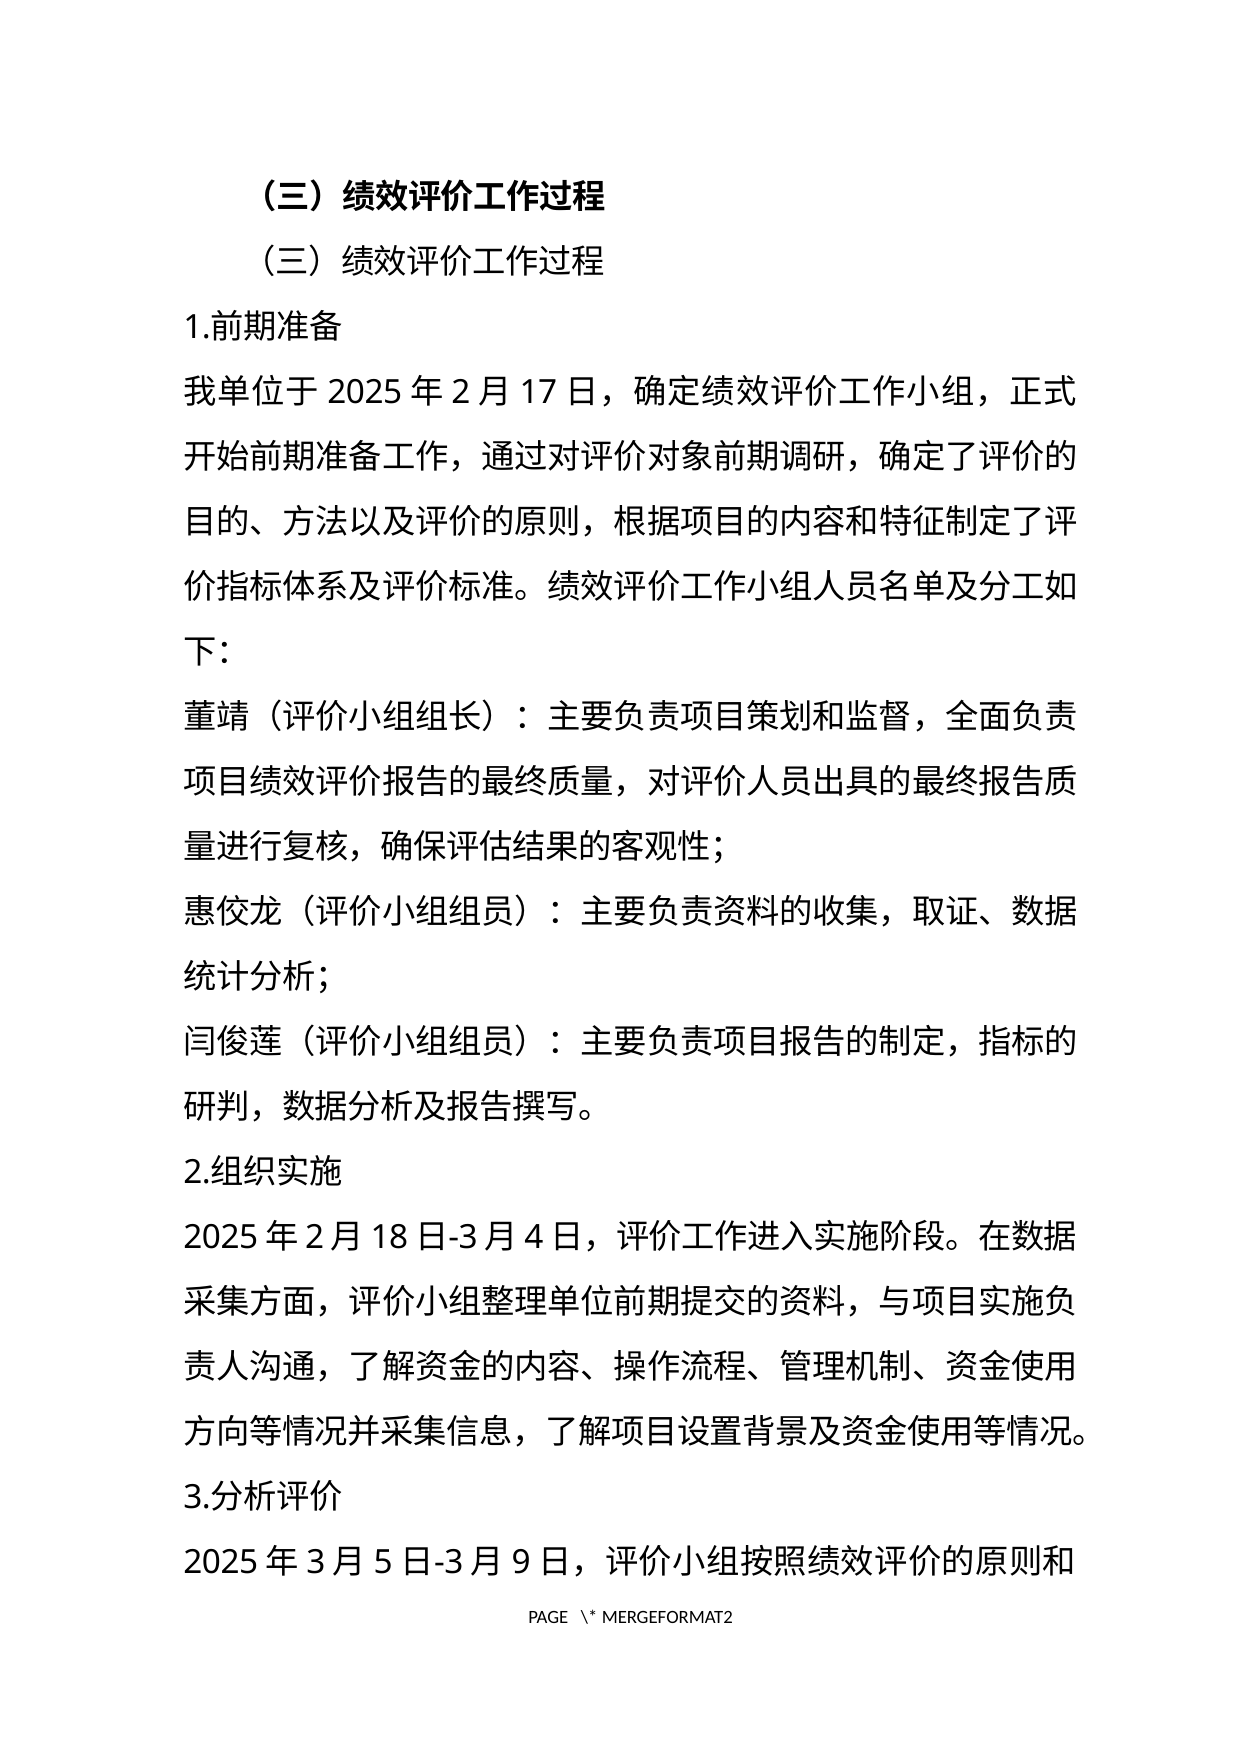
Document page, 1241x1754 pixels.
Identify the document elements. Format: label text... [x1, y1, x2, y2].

text （三）绩效评价工作过程 [183, 162, 1078, 227]
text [183, 227, 1078, 1592]
